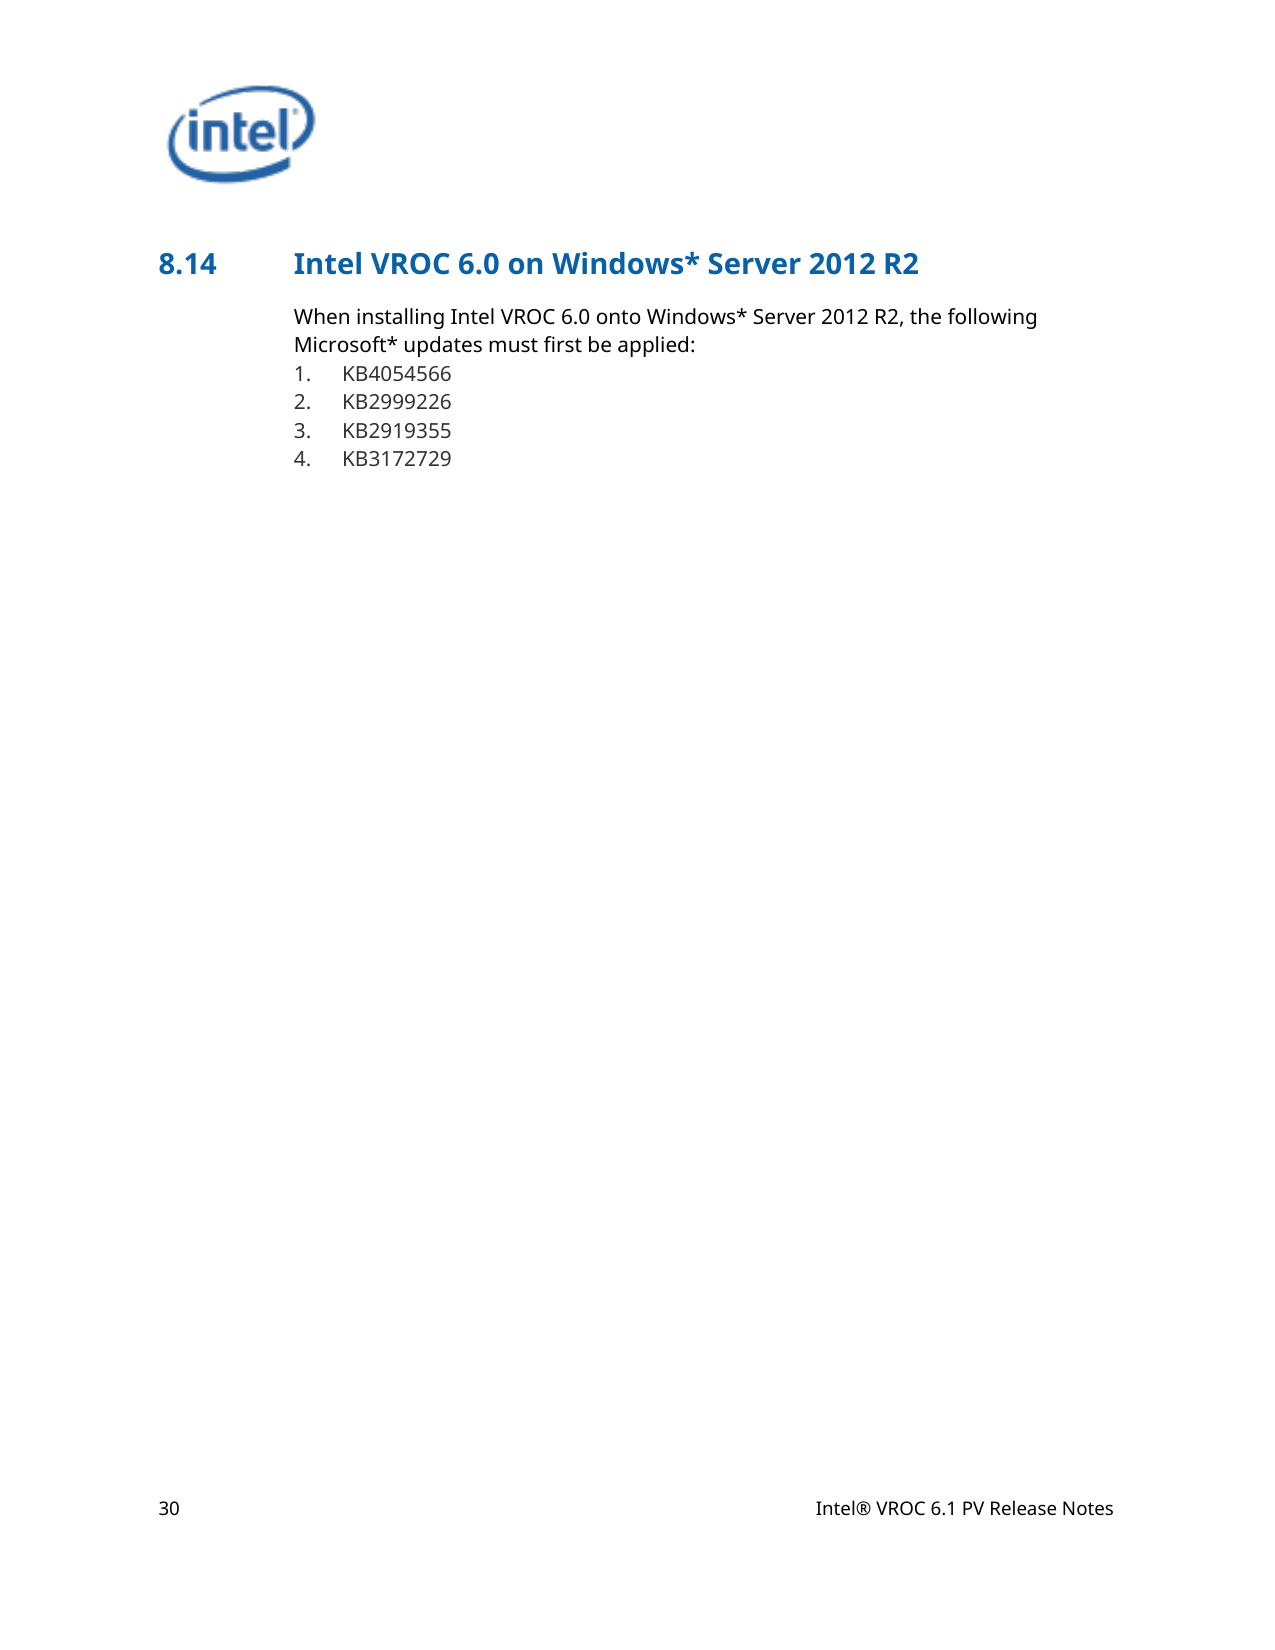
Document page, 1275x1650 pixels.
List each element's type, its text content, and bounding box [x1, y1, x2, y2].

text When installing Intel VROC 6.0 onto Windows* Server 2012 R2, the following Microsoft* updates must first be applied: [294, 302, 1125, 359]
text 1. KB4054566 [294, 359, 1125, 387]
text 2. KB2999226 [294, 387, 1125, 416]
picture [139, 56, 346, 213]
text 4. KB3172729 [294, 444, 1125, 473]
text 3. KB2919355 [294, 416, 1125, 444]
subtitle Intel VROC 6.0 on Windows* Server 2012 R2 [158, 246, 1125, 281]
